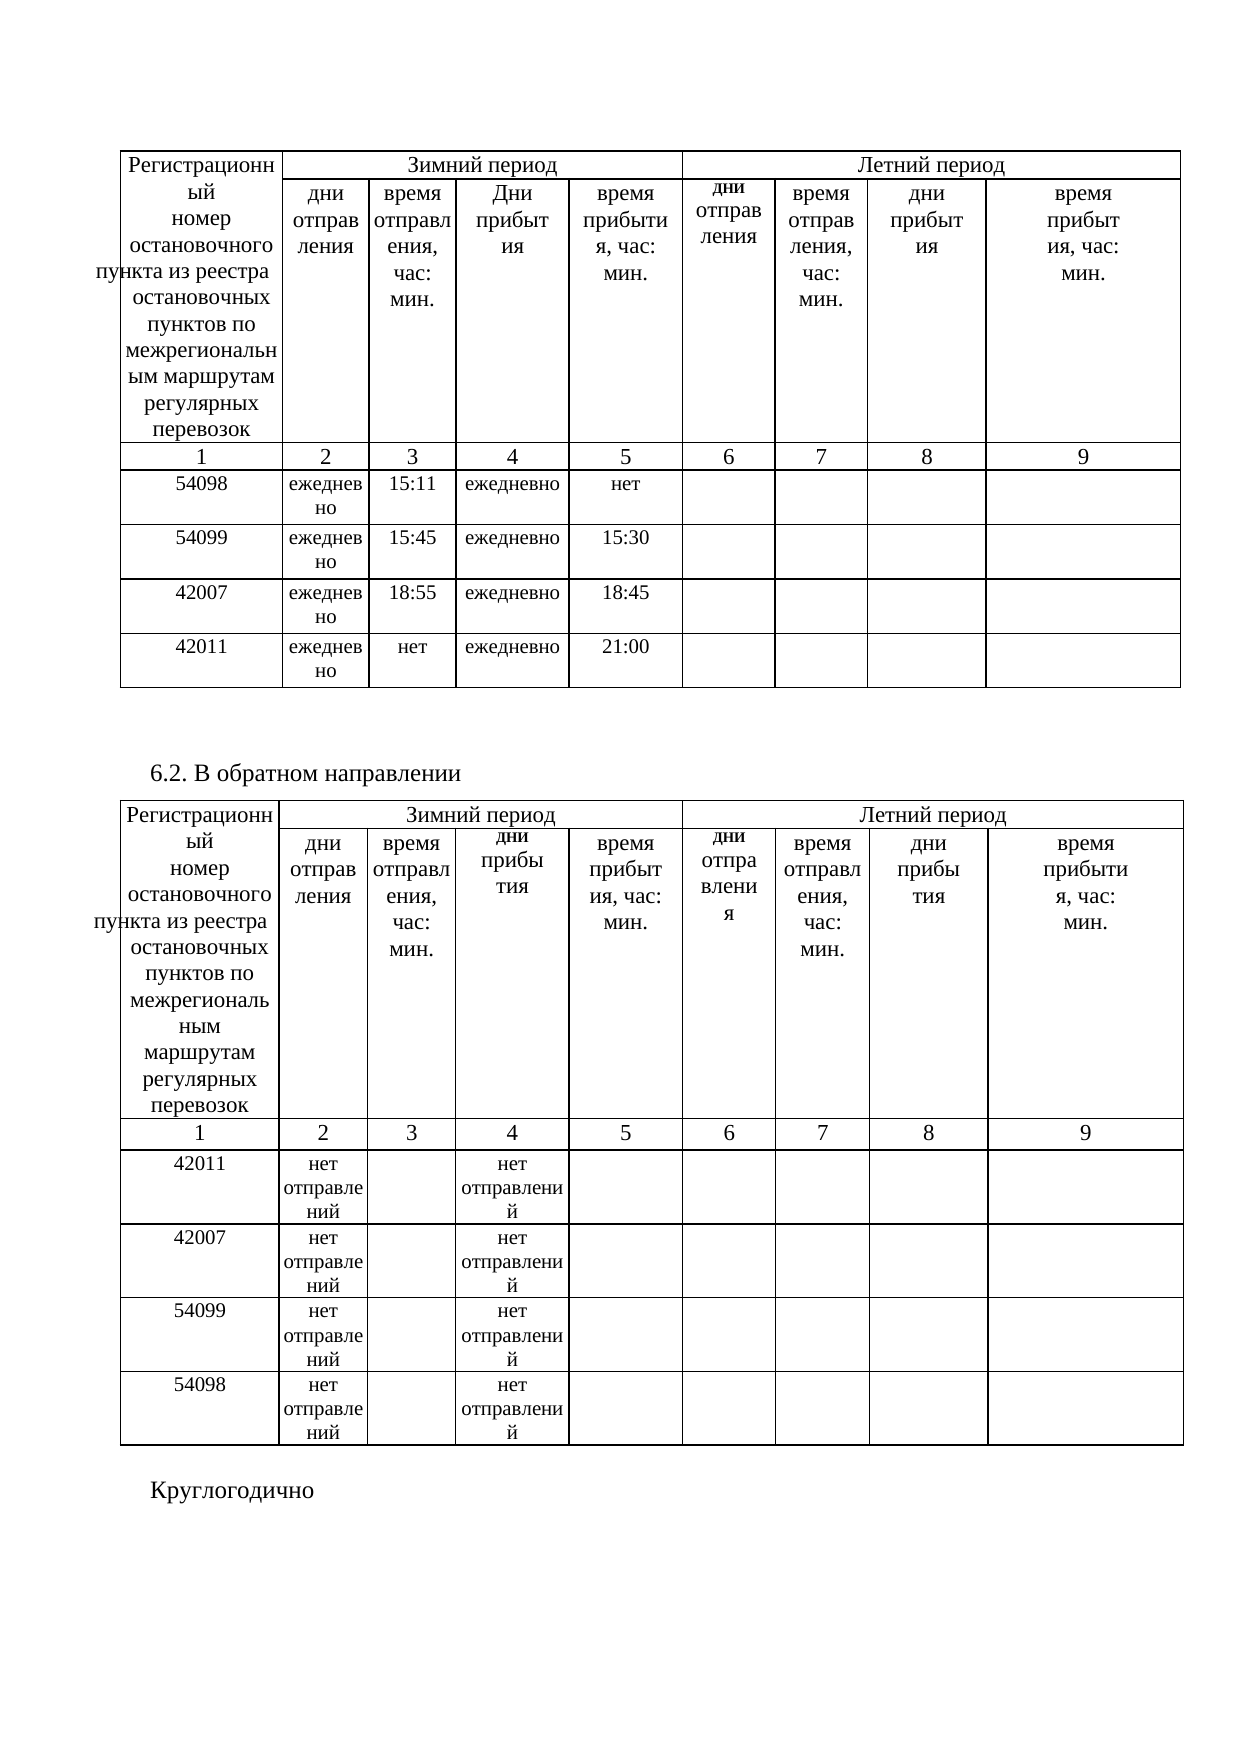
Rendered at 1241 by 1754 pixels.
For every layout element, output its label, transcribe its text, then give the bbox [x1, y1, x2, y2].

table_cell [683, 1151, 775, 1223]
table_cell время прибыти я, час: мин. [989, 829, 1183, 1117]
text Круглогодично [150, 1475, 1090, 1503]
table_cell [683, 525, 774, 578]
table_cell ежедневно [457, 471, 568, 524]
table_cell [683, 1225, 775, 1297]
table_cell [683, 1372, 775, 1444]
table_cell время отправл ения, час: мин. [776, 829, 869, 1117]
table_cell [776, 525, 867, 578]
table_cell 8 [870, 1119, 987, 1149]
table_cell 6 [683, 1119, 775, 1149]
table_cell нет [570, 471, 682, 524]
table_cell [868, 580, 985, 632]
table_cell 8 [868, 443, 985, 469]
table_cell время отправл ения, час: мин. [370, 180, 455, 441]
table_cell 15:30 [570, 525, 682, 578]
table_cell ежедневно [457, 525, 568, 578]
table_header Летний период [683, 801, 1183, 828]
table_cell нет отправлений [456, 1151, 568, 1223]
table_cell время отправл ения, час: мин. [368, 829, 455, 1117]
table_cell [368, 1225, 455, 1297]
table_cell ежедневно [457, 580, 568, 632]
table_cell 2 [283, 443, 368, 469]
table_cell 15:11 [370, 471, 455, 524]
table_cell время отправ ления, час: мин. [776, 180, 867, 441]
table_cell 42011 [121, 634, 282, 687]
table_cell дни отправ ления [283, 180, 368, 441]
table_cell [683, 471, 774, 524]
table_header Регистрационный номер остановочного пункта из реестра остановочных пунктов по межрегиональным маршрутам регулярных перевозок [121, 152, 282, 441]
table_cell ДНИ отправ ления [683, 180, 774, 441]
table_header Регистрационный номер остановочного пункта из реестра остановочных пунктов по межрегиональным маршрутам регулярных перевозок [121, 801, 278, 1117]
table_cell [368, 1298, 455, 1371]
table_header Летний период [683, 152, 1180, 178]
table_cell [683, 580, 774, 632]
table_cell [368, 1372, 455, 1444]
table_cell 15:45 [370, 525, 455, 578]
table_cell ДНИ отпра влени я [683, 829, 775, 1117]
table_header Зимний период [280, 801, 682, 828]
table_cell [776, 634, 867, 687]
table_cell дни отправ ления [280, 829, 367, 1117]
table_cell 54099 [121, 1298, 278, 1371]
table_cell [870, 1298, 987, 1371]
table_cell 5 [570, 1119, 682, 1149]
table_cell нет отправлений [280, 1151, 367, 1223]
table_cell 42011 [121, 1151, 278, 1223]
table_cell 7 [776, 1119, 869, 1149]
table_cell 21:00 [570, 634, 682, 687]
table_cell нет [370, 634, 455, 687]
table_cell время прибыт ия, час: мин. [570, 829, 682, 1117]
table_cell ежедневно [283, 634, 368, 687]
table_cell [776, 1225, 869, 1297]
table_cell 6 [683, 443, 774, 469]
table_cell 18:45 [570, 580, 682, 632]
table_cell 9 [989, 1119, 1183, 1149]
table_cell [989, 1298, 1183, 1371]
table_cell 3 [368, 1119, 455, 1149]
table_cell дни прибы тия [870, 829, 987, 1117]
table_cell [868, 525, 985, 578]
table_cell [570, 1298, 682, 1371]
table_cell ежедневно [283, 471, 368, 524]
table_cell ДНИ прибы тия [456, 829, 568, 1117]
table_cell [870, 1151, 987, 1223]
table_cell [570, 1151, 682, 1223]
table_cell ежедневно [283, 525, 368, 578]
table_cell ежедневно [457, 634, 568, 687]
table_cell нет отправлений [280, 1372, 367, 1444]
table_cell 4 [457, 443, 568, 469]
table_cell [683, 1298, 775, 1371]
table_cell нет отправлений [456, 1298, 568, 1371]
table_cell [683, 634, 774, 687]
table_cell [776, 1151, 869, 1223]
table_cell [868, 634, 985, 687]
table_cell 4 [456, 1119, 568, 1149]
table_cell [368, 1151, 455, 1223]
table_cell [989, 1225, 1183, 1297]
table_cell нет отправлений [280, 1298, 367, 1371]
table_cell [987, 634, 1180, 687]
table_cell [870, 1225, 987, 1297]
table_cell 2 [280, 1119, 367, 1149]
table_cell [868, 471, 985, 524]
table_header Зимний период [283, 152, 682, 178]
table_cell нет отправлений [456, 1225, 568, 1297]
table_cell [989, 1372, 1183, 1444]
table_cell [570, 1225, 682, 1297]
table_cell [989, 1151, 1183, 1223]
table_cell [776, 580, 867, 632]
table_cell 42007 [121, 1225, 278, 1297]
table_cell 18:55 [370, 580, 455, 632]
table_cell 54098 [121, 471, 282, 524]
table_cell дни прибыт ия [868, 180, 985, 441]
table_cell 5 [570, 443, 682, 469]
table_cell 1 [121, 1119, 278, 1149]
table_cell [987, 471, 1180, 524]
table_cell [776, 1372, 869, 1444]
table_cell время прибыти я, час: мин. [570, 180, 682, 441]
table_cell Дни прибыт ия [457, 180, 568, 441]
table_cell [987, 580, 1180, 632]
table_cell [570, 1372, 682, 1444]
table_cell 54098 [121, 1372, 278, 1444]
text 6.2. В обратном направлении [150, 758, 1090, 787]
table_cell нет отправлений [280, 1225, 367, 1297]
table_cell [776, 471, 867, 524]
table_cell ежедневно [283, 580, 368, 632]
table_cell 54099 [121, 525, 282, 578]
table_cell [987, 525, 1180, 578]
table_cell время прибыт ия, час: мин. [987, 180, 1180, 441]
table_cell 9 [987, 443, 1180, 469]
table_cell [870, 1372, 987, 1444]
table_cell 42007 [121, 580, 282, 632]
table_cell 7 [776, 443, 867, 469]
table_cell нет отправлений [456, 1372, 568, 1444]
table_cell [776, 1298, 869, 1371]
table_cell 3 [370, 443, 455, 469]
table_cell 1 [121, 443, 282, 469]
